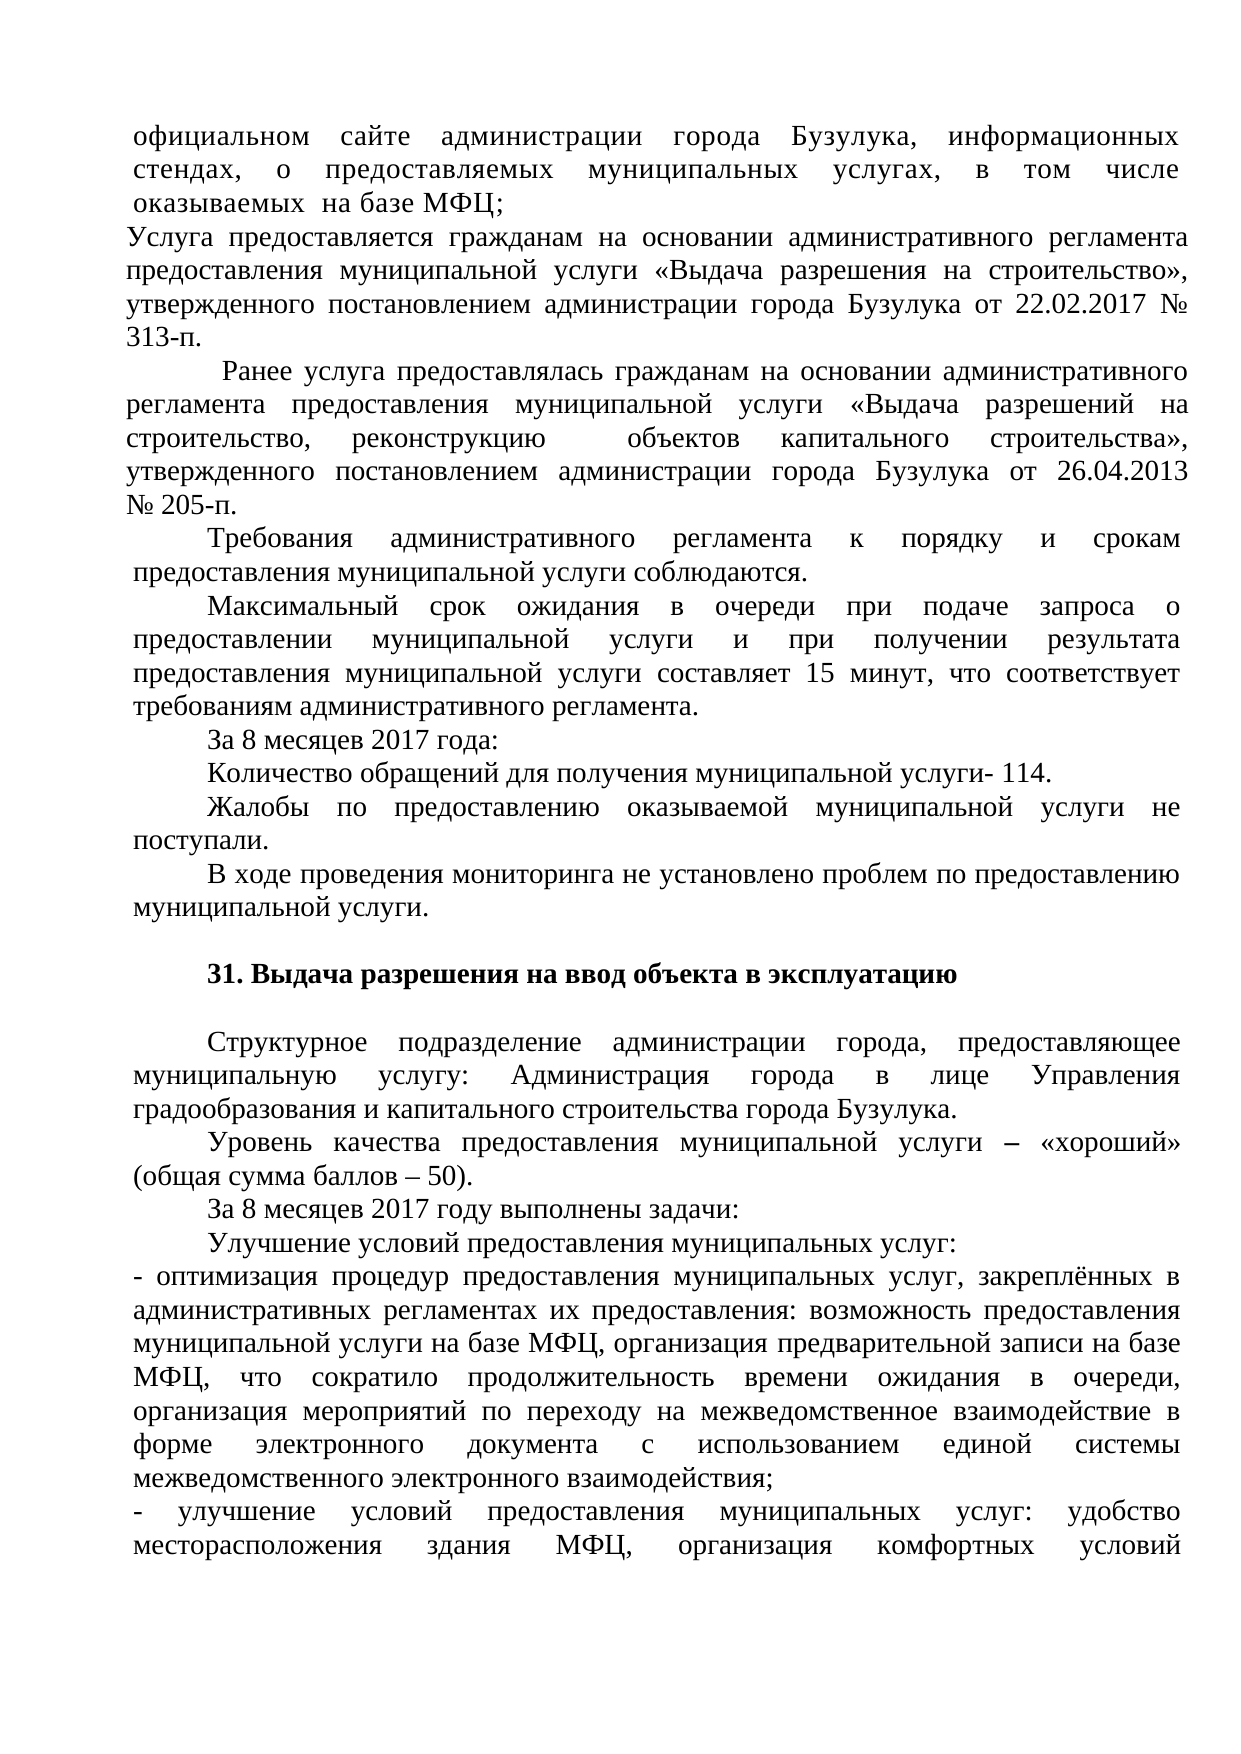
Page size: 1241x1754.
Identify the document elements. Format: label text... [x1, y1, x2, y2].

text Улучшение условий предоставления муниципальных услуг: [133, 1225, 1181, 1258]
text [133, 118, 1181, 219]
text За 8 месяцев 2017 году выполнены задачи: [133, 1191, 1181, 1225]
text - оптимизация процедур предоставления муниципальных услуг, закреплённых в административных регламентах их предоставления: возможность предоставления муниципальной услуги на базе МФЦ, организация предварительной записи на базе МФЦ, что сократило продолжительность времени ожидания в очереди, организация мероприятий по переходу на межведомственное взаимодействие в форме электронного документа с использованием единой системы межведомственного электронного взаимодействия; [133, 1258, 1181, 1493]
text Уровень качества предоставления муниципальной услуги – «хороший» (общая сумма баллов – 50). [133, 1124, 1181, 1191]
text Количество обращений для получения муниципальной услуги- 114. [133, 755, 1181, 789]
text В ходе проведения мониторинга не установлено проблем по предоставлению муниципальной услуги. [133, 856, 1181, 923]
text Услуга предоставляется гражданам на основании административного регламента предоставления муниципальной услуги «Выдача разрешения на строительство», утвержденного постановлением администрации города Бузулука от 22.02.2017 № 313-п. [126, 219, 1189, 353]
text За 8 месяцев 2017 года: [133, 722, 1181, 755]
text Ранее услуга предоставлялась гражданам на основании административного регламента предоставления муниципальной услуги «Выдача разрешений на строительство, реконструкцию объектов капитального строительства», утвержденного постановлением администрации города Бузулука от 26.04.2013 № 205-п. [126, 353, 1189, 521]
text Требования административного регламента к порядку и срокам предоставления муниципальной услуги соблюдаются. [133, 521, 1181, 588]
text Максимальный срок ожидания в очереди при подаче запроса о предоставлении муниципальной услуги и при получении результата предоставления муниципальной услуги составляет 15 минут, что соответствует требованиям административного регламента. [133, 588, 1181, 722]
text Структурное подразделение администрации города, предоставляющее муниципальную услугу: Администрация города в лице Управления градообразования и капитального строительства города Бузулука. [133, 1024, 1181, 1124]
text Жалобы по предоставлению оказываемой муниципальной услуги не поступали. [133, 789, 1181, 856]
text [133, 1493, 1181, 1560]
text 31. Выдача разрешения на ввод объекта в эксплуатацию [133, 957, 1181, 990]
